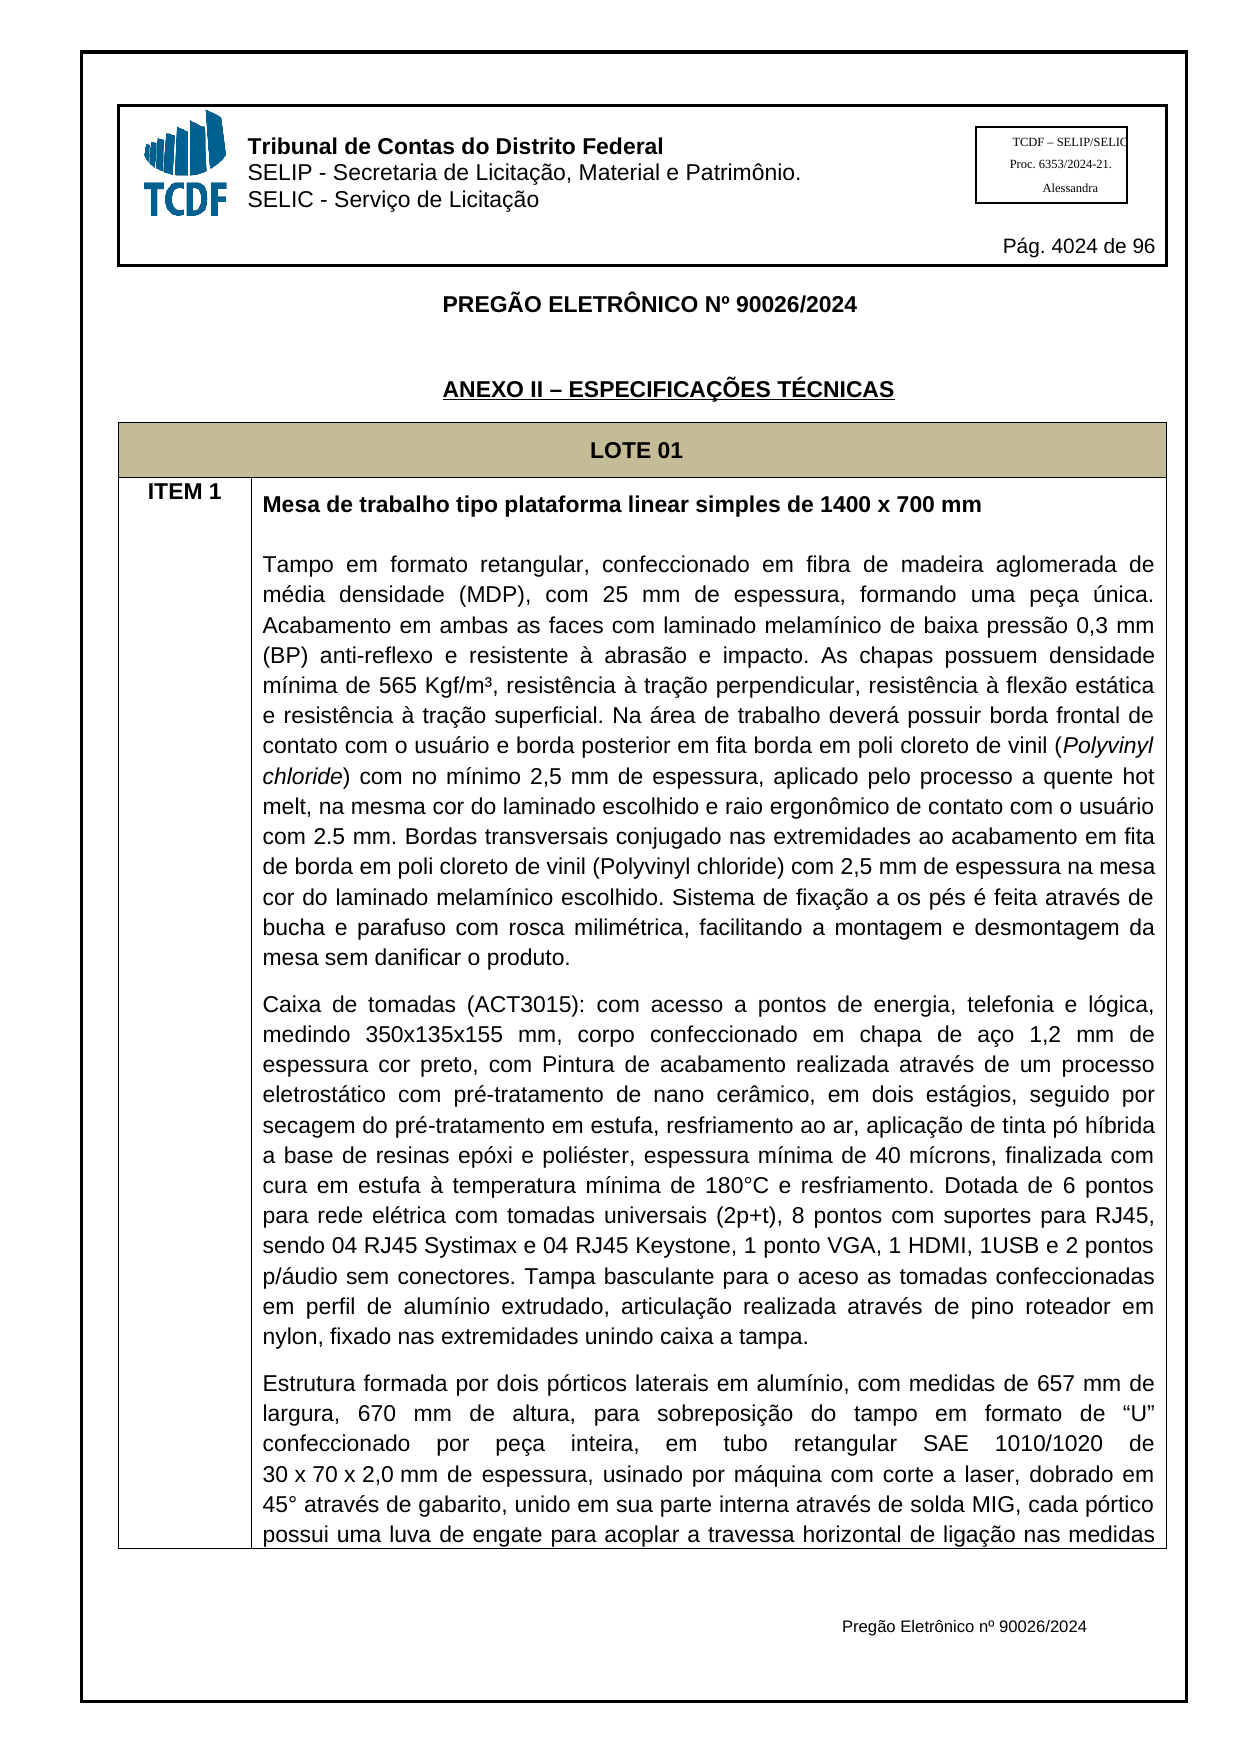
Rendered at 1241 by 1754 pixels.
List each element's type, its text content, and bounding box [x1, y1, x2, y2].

picture [129, 107, 241, 218]
list ANEXO II – ESPECIFICAÇÕES TÉCNICAS [185, 376, 1152, 402]
table_cell ITEM 1 [119, 478, 251, 1547]
table_header LOTE 01 [119, 423, 1166, 477]
text PREGÃO ELETRÔNICO Nº 90026/2024 [148, 291, 1152, 317]
